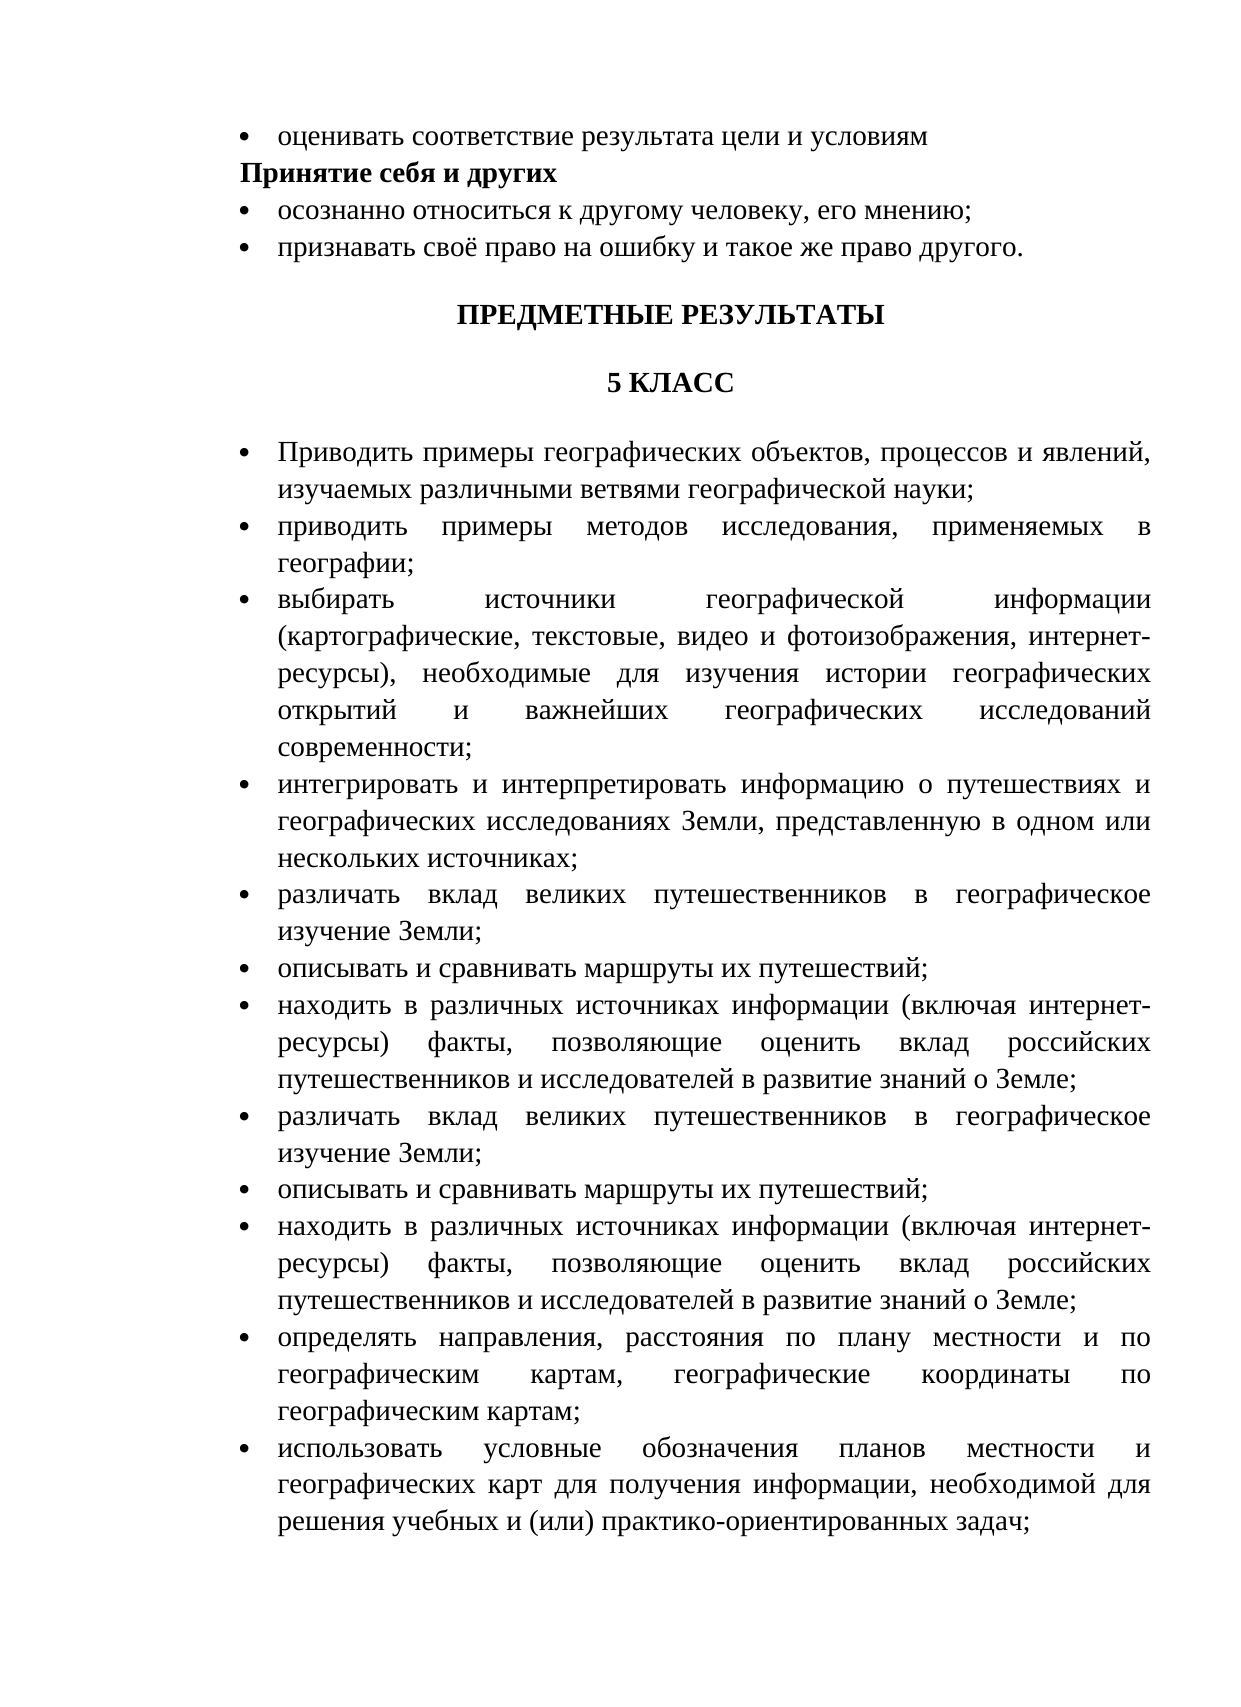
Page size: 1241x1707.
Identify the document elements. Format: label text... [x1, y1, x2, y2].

list описывать и сравнивать маршруты их путешествий; [240, 1172, 1152, 1205]
list находить в различных источниках информации (включая интернет-ресурсы) факты, позволяющие оценить вклад российских путешественников и исследователей в развитие знаний о Земле; [240, 987, 1152, 1094]
list признавать своё право на ошибку и такое же право другого. [240, 229, 1152, 262]
list определять направления, расстояния по плану местности и по географическим картам, географические координаты по географическим картам; [240, 1319, 1152, 1426]
text Принятие себя и других [177, 155, 1152, 188]
list использовать условные обозначения планов местности и географических карт для получения информации, необходимой для решения учебных и (или) практико-ориентированных задач; [240, 1430, 1152, 1537]
list осознанно относиться к другому человеку, его мнению; [240, 192, 1152, 225]
text ПРЕДМЕТНЫЕ РЕЗУЛЬТАТЫ [190, 297, 1152, 331]
list приводить примеры методов исследования, применяемых в географии; [240, 508, 1152, 578]
list описывать и сравнивать маршруты их путешествий; [240, 950, 1152, 984]
list различать вклад великих путешественников в географическое изучение Земли; [240, 1098, 1152, 1168]
text 5 КЛАСС [190, 366, 1152, 399]
list находить в различных источниках информации (включая интернет-ресурсы) факты, позволяющие оценить вклад российских путешественников и исследователей в развитие знаний о Земле; [240, 1208, 1152, 1316]
list различать вклад великих путешественников в географическое изучение Земли; [240, 877, 1152, 947]
list выбирать источники географической информации (картографические, текстовые, видео и фотоизображения, интернет-ресурсы), необходимые для изучения истории географических открытий и важнейших географических исследований современности; [240, 582, 1152, 763]
list интегрировать и интерпретировать информацию о путешествиях и географических исследованиях Земли, представленную в одном или нескольких источниках; [240, 766, 1152, 873]
list оценивать соответствие результата цели и условиям [240, 118, 1152, 152]
list Приводить примеры географических объектов, процессов и явлений, изучаемых различными ветвями географической науки; [240, 434, 1152, 504]
